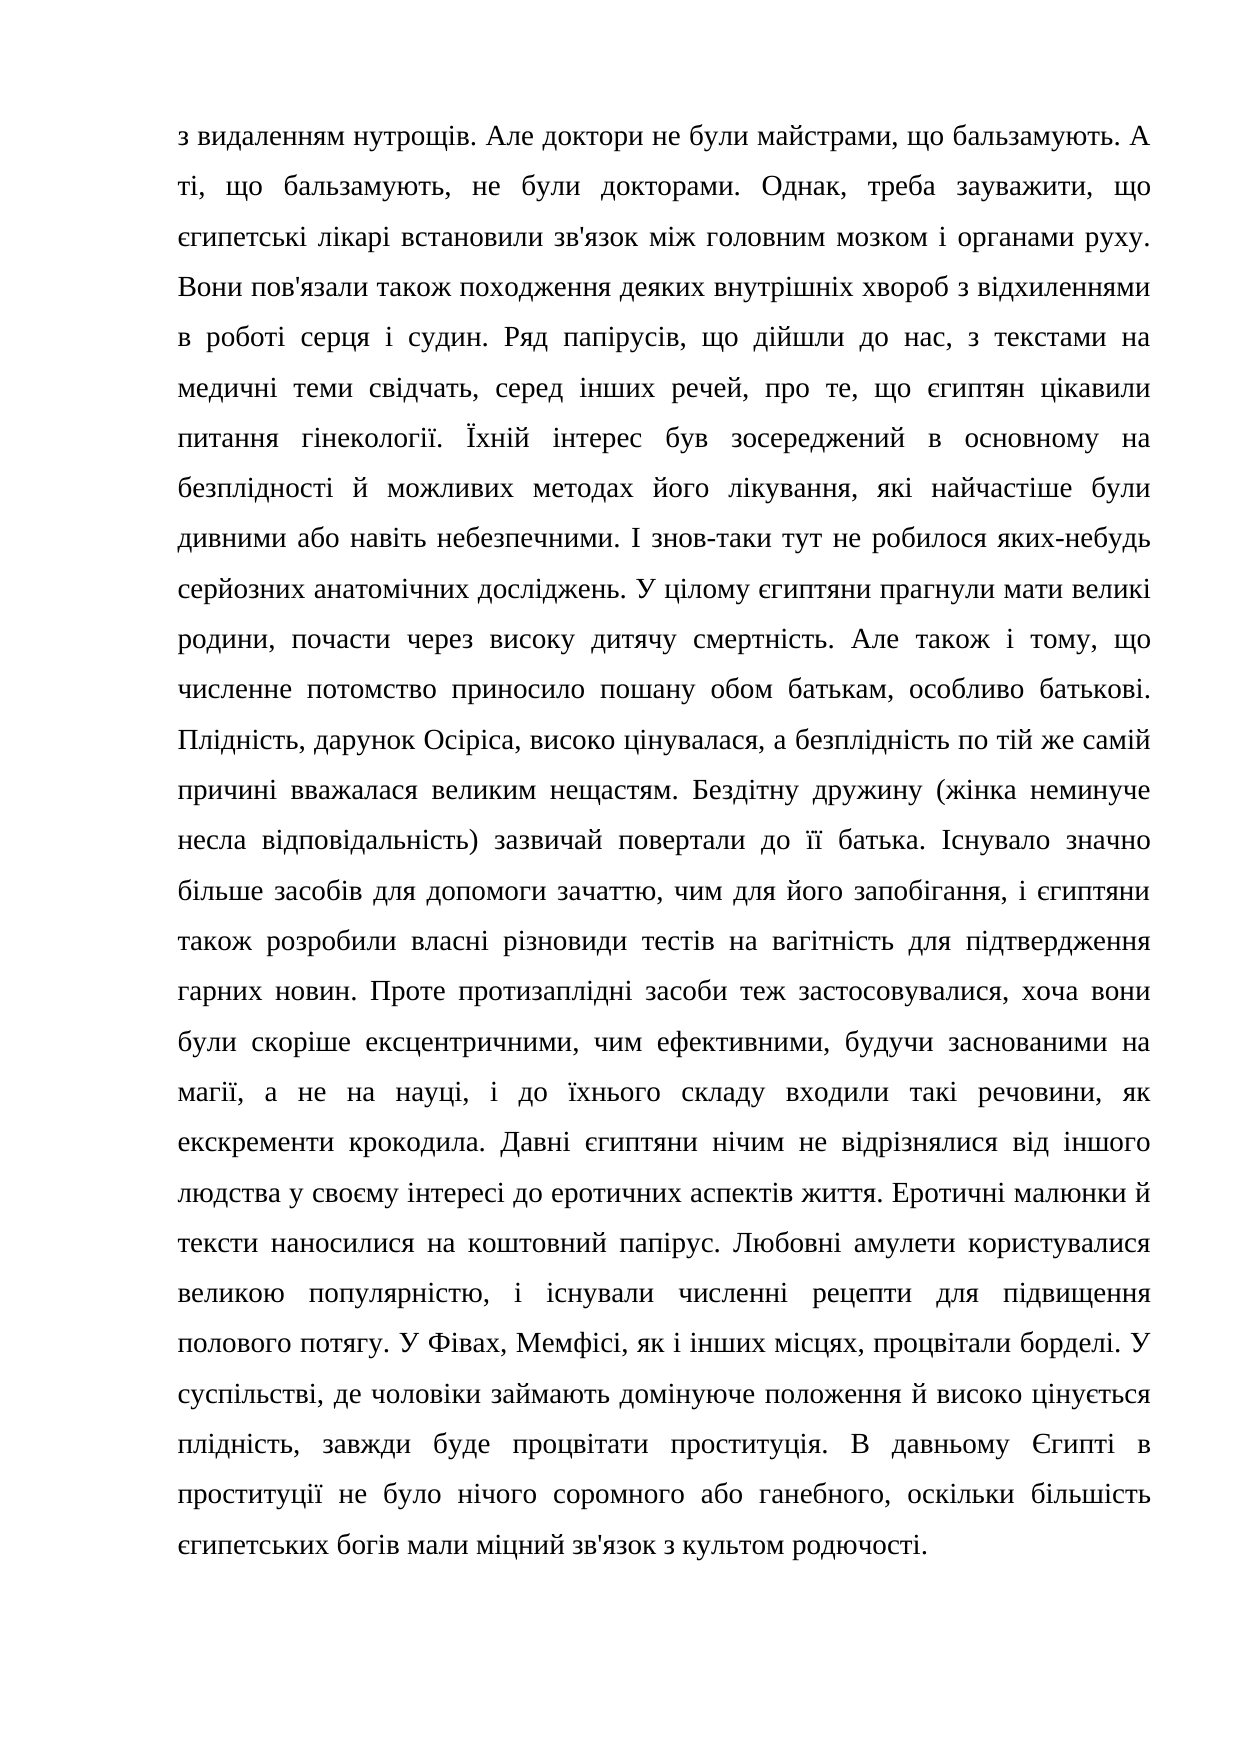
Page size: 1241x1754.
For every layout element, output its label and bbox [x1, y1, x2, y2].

text [177, 118, 1152, 1560]
